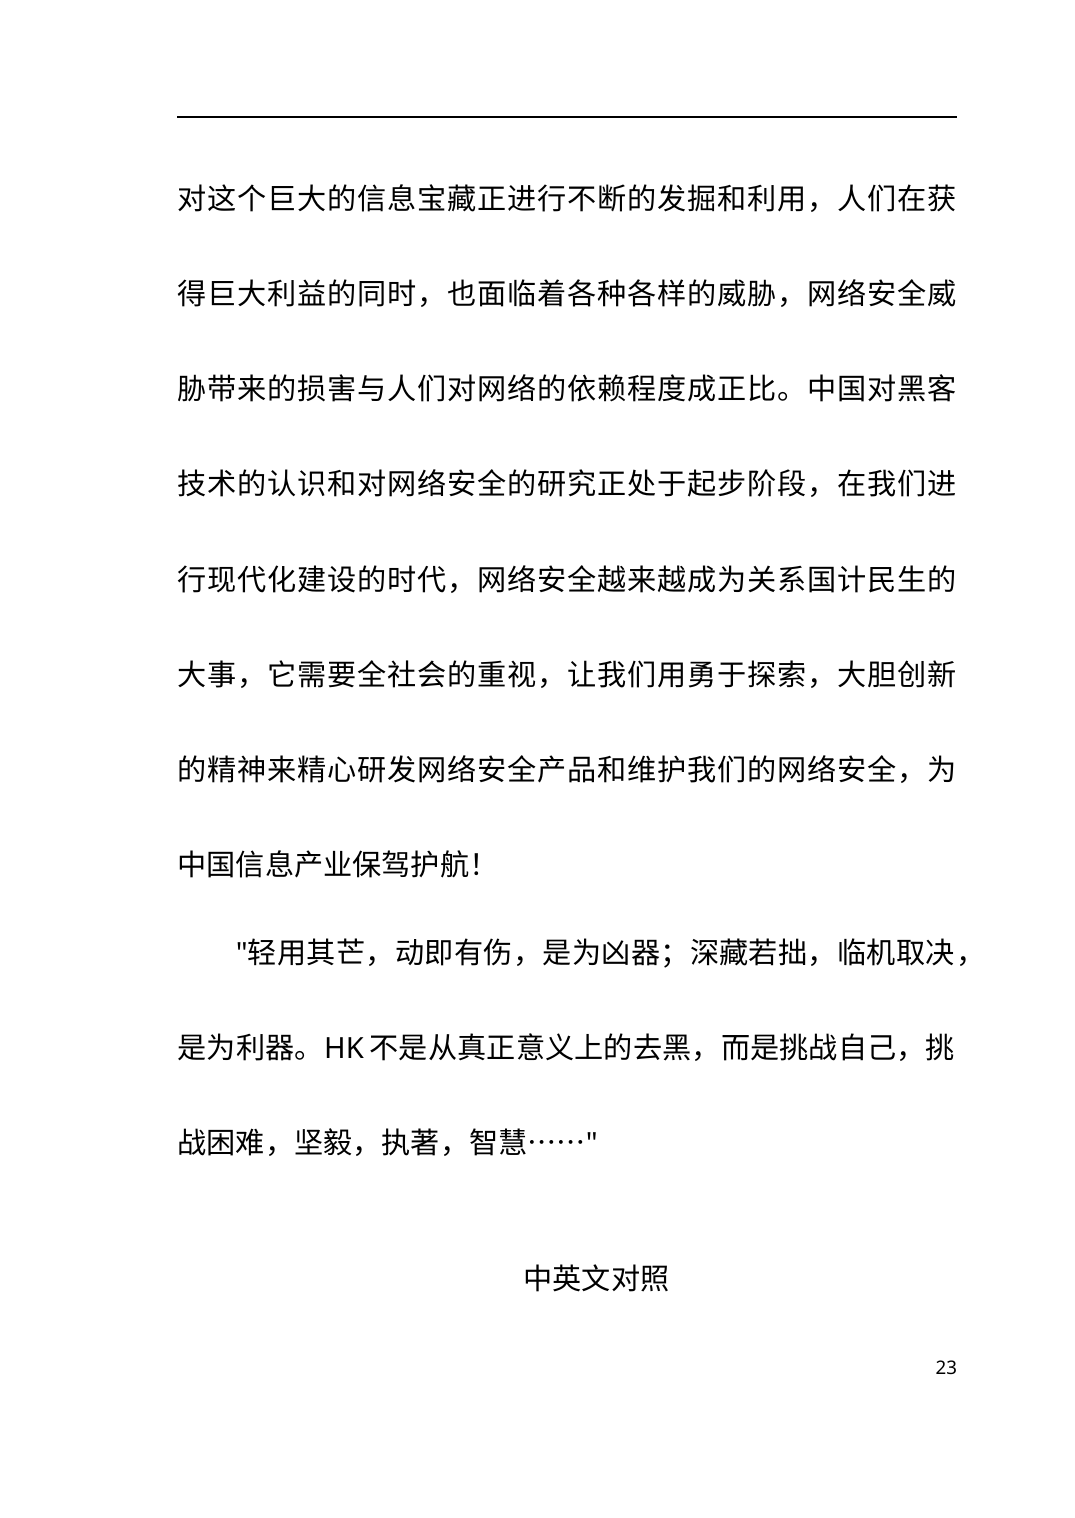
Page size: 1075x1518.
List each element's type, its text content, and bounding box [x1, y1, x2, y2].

text 中英文对照 [177, 1237, 957, 1316]
text "轻用其芒，动即有伤，是为凶器；深藏若拙，临机取决，是为利器。HK不是从真正意义上的去黑，而是挑战自己，挑战困难，坚毅，执著，智慧……" [177, 911, 957, 1181]
